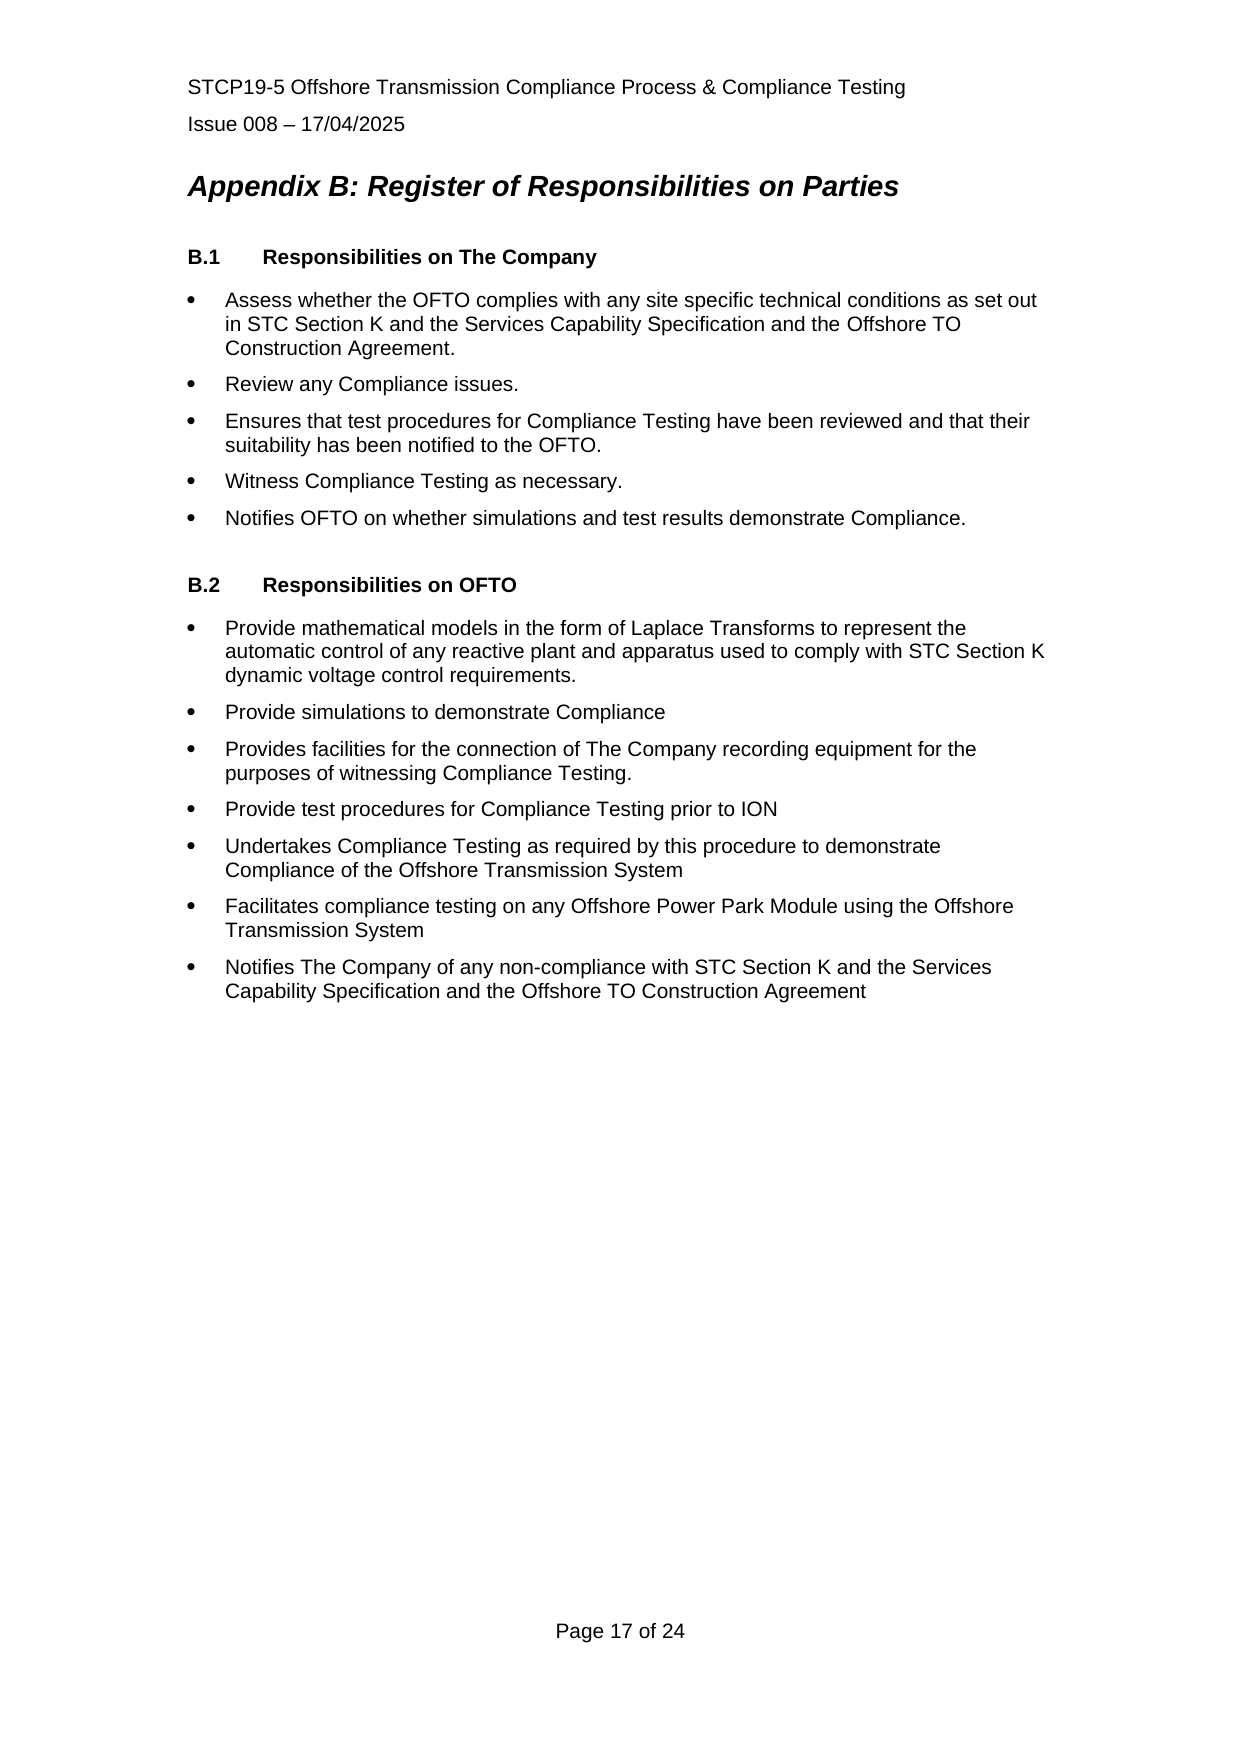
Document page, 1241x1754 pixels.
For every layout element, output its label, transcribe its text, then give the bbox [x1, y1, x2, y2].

subtitle Ensures that test procedures for Compliance Testing have been reviewed and that their suitability has been notified to the OFTO. [187, 409, 1053, 457]
text B.2 Responsibilities on OFTO [187, 573, 1053, 597]
subtitle Provide test procedures for Compliance Testing prior to ION [187, 797, 1053, 821]
subtitle Assess whether the OFTO complies with any site specific technical conditions as set out in STC Section K and the Services Capability Specification and the Offshore TO Construction Agreement. [187, 288, 1053, 360]
subtitle Provide mathematical models in the form of Laplace Transforms to represent the automatic control of any reactive plant and apparatus used to comply with STC Section K dynamic voltage control requirements. [187, 615, 1053, 687]
subtitle Provide simulations to demonstrate Compliance [187, 700, 1053, 724]
subtitle Facilitates compliance testing on any Offshore Power Park Module using the Offshore Transmission System [187, 894, 1053, 942]
subtitle Witness Compliance Testing as necessary. [187, 469, 1053, 493]
subtitle Notifies OFTO on whether simulations and test results demonstrate Compliance. [187, 506, 1053, 530]
subtitle Provides facilities for the connection of The Company recording equipment for the purposes of witnessing Compliance Testing. [187, 736, 1053, 784]
text B.1 Responsibilities on The Company [187, 245, 1053, 269]
subtitle Notifies The Company of any non-compliance with STC Section K and the Services Capability Specification and the Offshore TO Construction Agreement [187, 954, 1053, 1002]
subtitle Undertakes Compliance Testing as required by this procedure to demonstrate Compliance of the Offshore Transmission System [187, 833, 1053, 881]
subtitle Review any Compliance issues. [187, 372, 1053, 396]
subtitle Appendix B: Register of Responsibilities on Parties [187, 169, 1053, 202]
